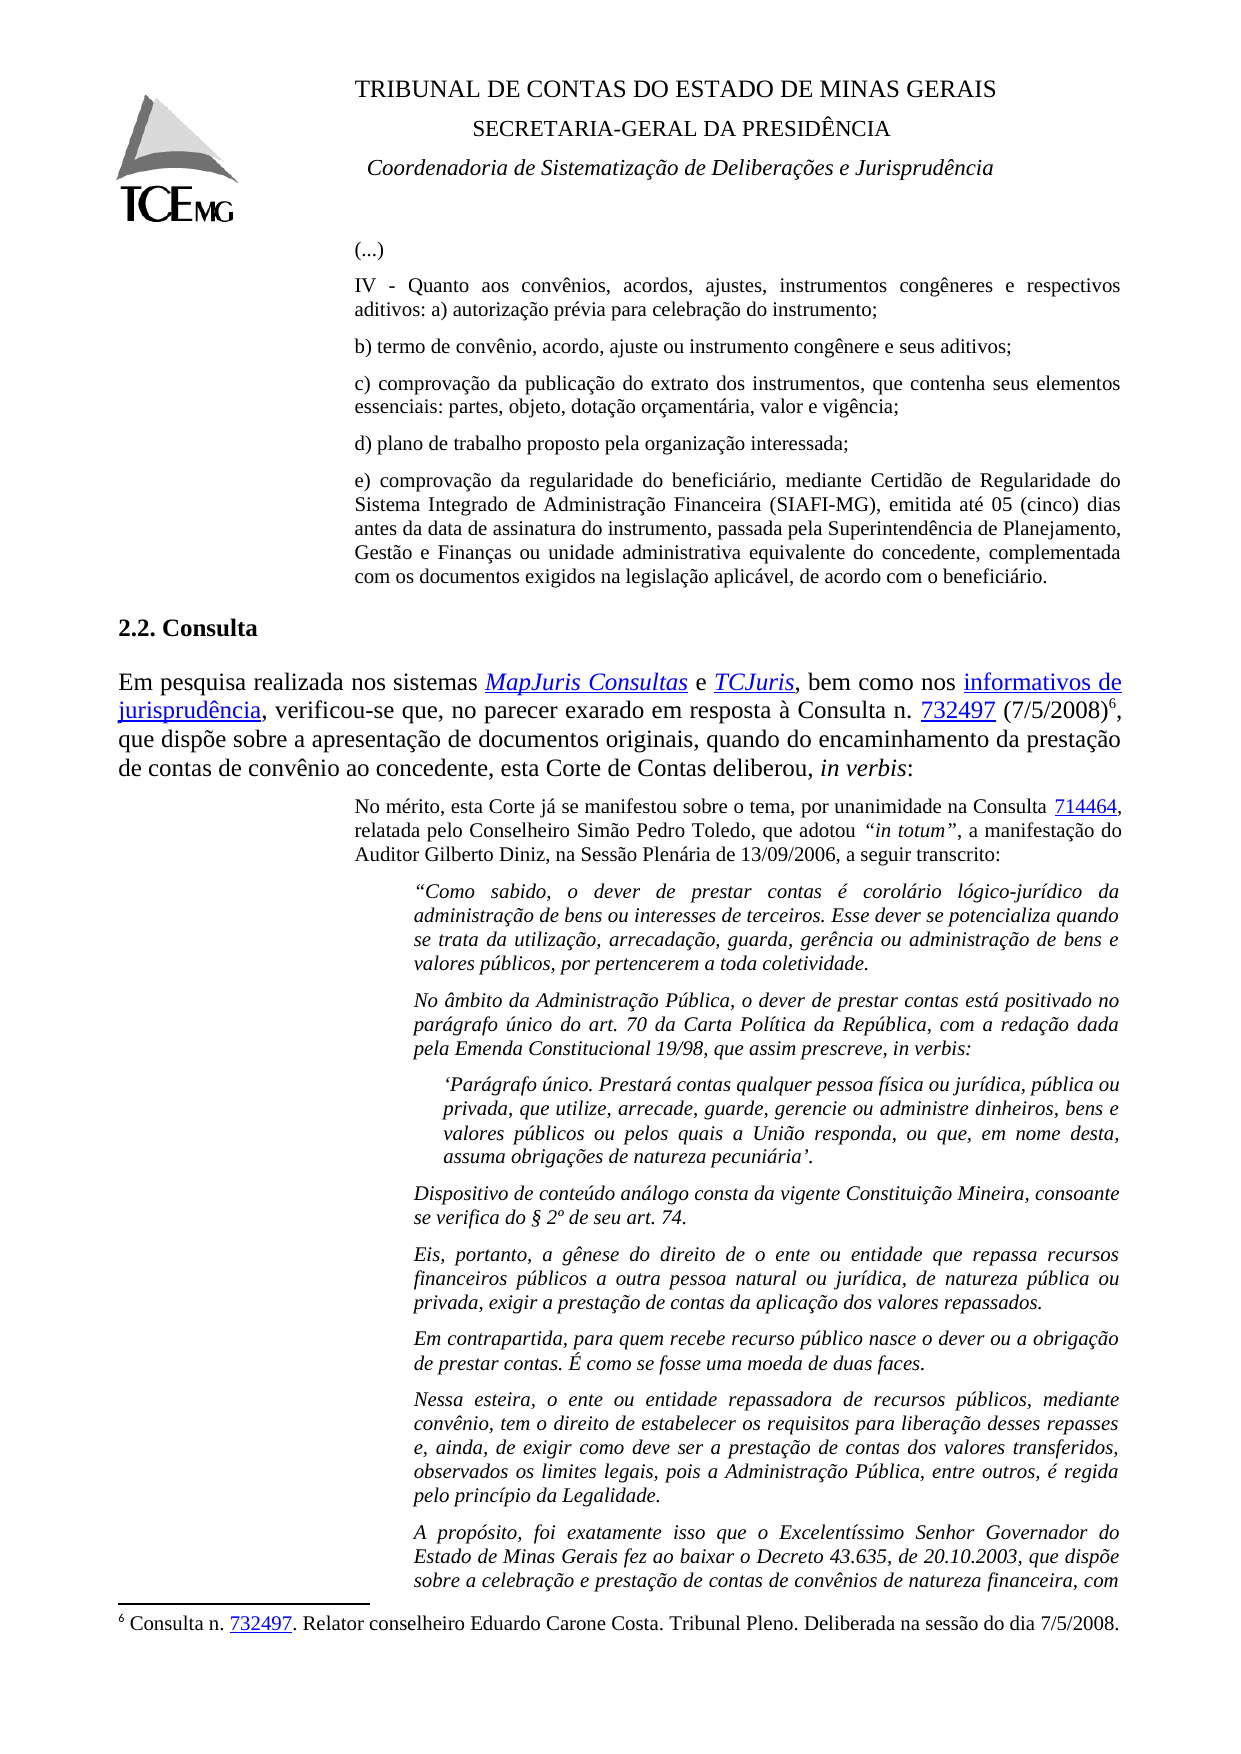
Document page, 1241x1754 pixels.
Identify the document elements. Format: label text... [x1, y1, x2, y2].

text Nessa esteira, o ente ou entidade repassadora de recursos públicos, mediante convênio, tem o direito de estabelecer os requisitos para liberação desses repasses e, ainda, de exigir como deve ser a prestação de contas dos valores transferidos, observados os limites legais, pois a Administração Pública, entre outros, é regida pelo princípio da Legalidade. [413, 1387, 1122, 1507]
text IV - Quanto aos convênios, acordos, ajustes, instrumentos congêneres e respectivos aditivos: a) autorização prévia para celebração do instrumento; [354, 273, 1122, 321]
picture [92, 73, 262, 243]
text Em contrapartida, para quem recebe recurso público nasce o dever ou a obrigação de prestar contas. É como se fosse uma moeda de duas faces. [413, 1326, 1122, 1374]
text c) comprovação da publicação do extrato dos instrumentos, que contenha seus elementos essenciais: partes, objeto, dotação orçamentária, valor e vigência; [354, 370, 1122, 418]
text No mérito, esta Corte já se manifestou sobre o tema, por unanimidade na Consulta 714464, relatada pelo Conselheiro Simão Pedro Toledo, que adotou “in totum”, a manifestação do Auditor Gilberto Diniz, na Sessão Plenária de 13/09/2006, a seguir transcrito: [354, 794, 1122, 866]
text Em pesquisa realizada nos sistemas MapJuris Consultas e TCJuris, bem como nos informativos de jurisprudência, verificou-se que, no parecer exarado em resposta à Consulta n. 732497 (7/5/2008), que dispõe sobre a apresentação de documentos originais, quando do encaminhamento da prestação de contas de convênio ao concedente, esta Corte de Contas deliberou, in verbis: [118, 667, 1122, 782]
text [413, 1520, 1122, 1592]
text Dispositivo de conteúdo análogo consta da vigente Constituição Mineira, consoante se verifica do § 2º de seu art. 74. [413, 1181, 1122, 1229]
text ‘Parágrafo único. Prestará contas qualquer pessoa física ou jurídica, pública ou privada, que utilize, arrecade, guarde, gerencie ou administre dinheiros, bens e valores públicos ou pelos quais a União responda, ou que, em nome desta, assuma obrigações de natureza pecuniária’. [443, 1072, 1122, 1168]
text 2.2. Consulta [118, 613, 1122, 642]
text d) plano de trabalho proposto pela organização interessada; [354, 431, 1122, 455]
text (...) [354, 237, 1122, 261]
text No âmbito da Administração Pública, o dever de prestar contas está positivado no parágrafo único do art. 70 da Carta Política da República, com a redação dada pela Emenda Constitucional 19/98, que assim prescreve, in verbis: [413, 988, 1122, 1060]
text “Como sabido, o dever de prestar contas é corolário lógico-jurídico da administração de bens ou interesses de terceiros. Esse dever se potencializa quando se trata da utilização, arrecadação, guarda, gerência ou administração de bens e valores públicos, por pertencerem a toda coletividade. [413, 879, 1122, 975]
text Eis, portanto, a gênese do direito de o ente ou entidade que repassa recursos financeiros públicos a outra pessoa natural ou jurídica, de natureza pública ou privada, exigir a prestação de contas da aplicação dos valores repassados. [413, 1242, 1122, 1314]
text e) comprovação da regularidade do beneficiário, mediante Certidão de Regularidade do Sistema Integrado de Administração Financeira (SIAFI-MG), emitida até 05 (cinco) dias antes da data de assinatura do instrumento, passada pela Superintendência de Planejamento, Gestão e Finanças ou unidade administrativa equivalente do concedente, complementada com os documentos exigidos na legislação aplicável, de acordo com o beneficiário. [354, 468, 1122, 588]
text b) termo de convênio, acordo, ajuste ou instrumento congênere e seus aditivos; [354, 334, 1122, 358]
